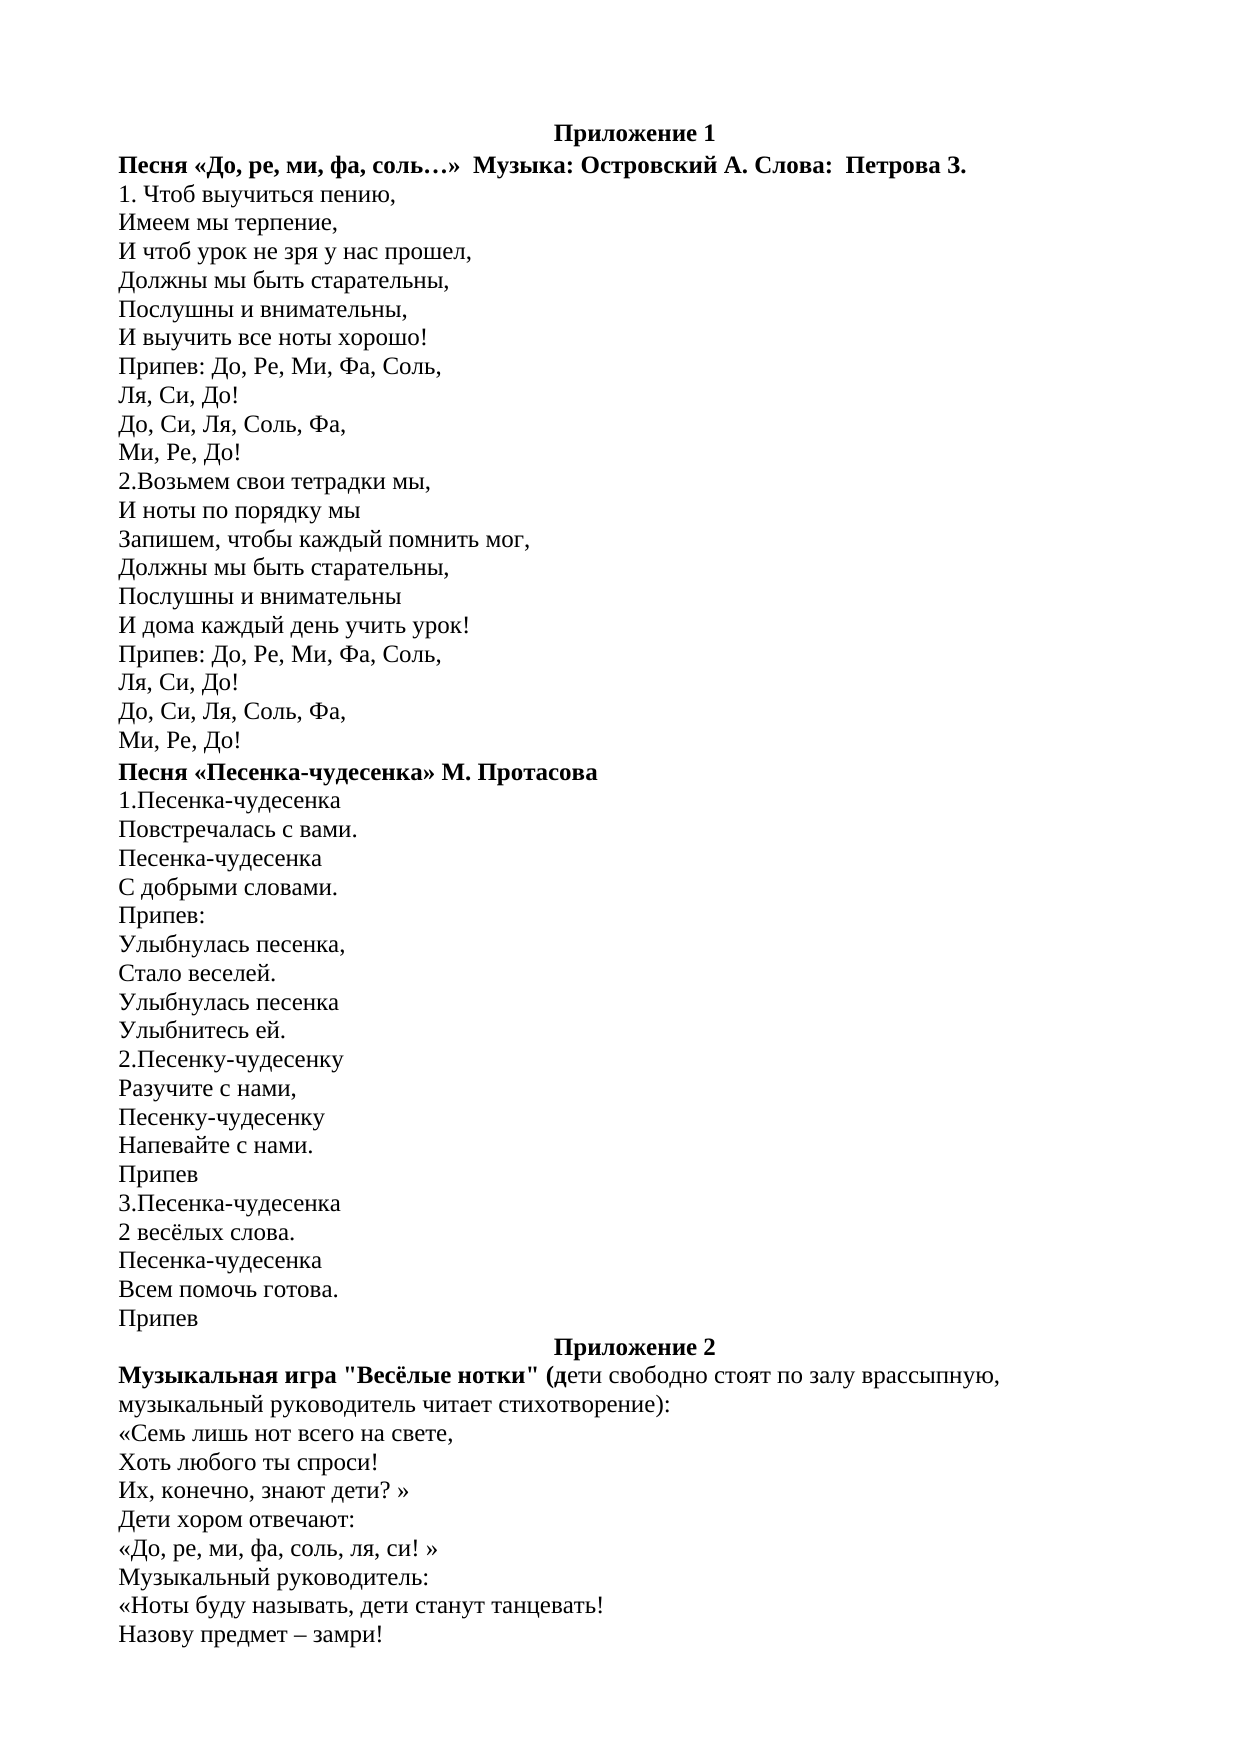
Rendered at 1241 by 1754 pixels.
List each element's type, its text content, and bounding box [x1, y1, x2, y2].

text Их, конечно, знают дети? » [118, 1476, 1152, 1504]
text 1.Песенка-чудесенка Повстречалась с вами. Песенка-чудесенка С добрыми словами. Припев: Улыбнулась песенка, Стало веселей. Улыбнулась песенка Улыбнитесь ей. 2.Песенку-чудесенку Разучите с нами, Песенку-чудесенку Напевайте с нами. Припев 3.Песенка-чудесенка 2 весёлых слова. Песенка-чудесенка Всем помочь готова. Припев [118, 786, 1152, 1332]
text Музыкальная игра "Весёлые нотки" (дети свободно стоят по залу врассыпную, музыкальный руководитель читает стихотворение): [118, 1361, 1152, 1418]
text Приложение 1 [118, 118, 1152, 147]
text «До, ре, ми, фа, соль, ля, си! » [118, 1533, 1152, 1562]
text Хоть любого ты спроси! [118, 1447, 1152, 1476]
text Музыкальный руководитель: [118, 1562, 1152, 1591]
text Песня «Песенка-чудесенка» М. Протасова [118, 757, 1152, 786]
table_header Песня «До, ре, ми, фа, соль…» Музыка: Островский А. Слова: Петрова З. 1. Чтоб выучиться пению, Имеем мы терпение, И чтоб урок не зря у нас прошел, Должны мы быть старательны, Послушны и внимательны, И выучить все ноты хорошо! Припев: До, Ре, Ми, Фа, Соль, Ля, Си, До! До, Си, Ля, Соль, Фа, Ми, Ре, До! 2.Возьмем свои тетрадки мы, И ноты по порядку мы Запишем, чтобы каждый помнить мог, Должны мы быть старательны, Послушны и внимательны И дома каждый день учить урок! Припев: До, Ре, Ми, Фа, Соль, Ля, Си, До! До, Си, Ля, Соль, Фа, Ми, Ре, До! [115, 147, 1148, 757]
text «Семь лишь нот всего на свете, [118, 1418, 1152, 1447]
text Назову предмет – замри! [118, 1619, 1152, 1648]
text «Ноты буду называть, дети станут танцевать! [118, 1591, 1152, 1619]
text Дети хором отвечают: [118, 1504, 1152, 1533]
text Приложение 2 [118, 1332, 1152, 1361]
